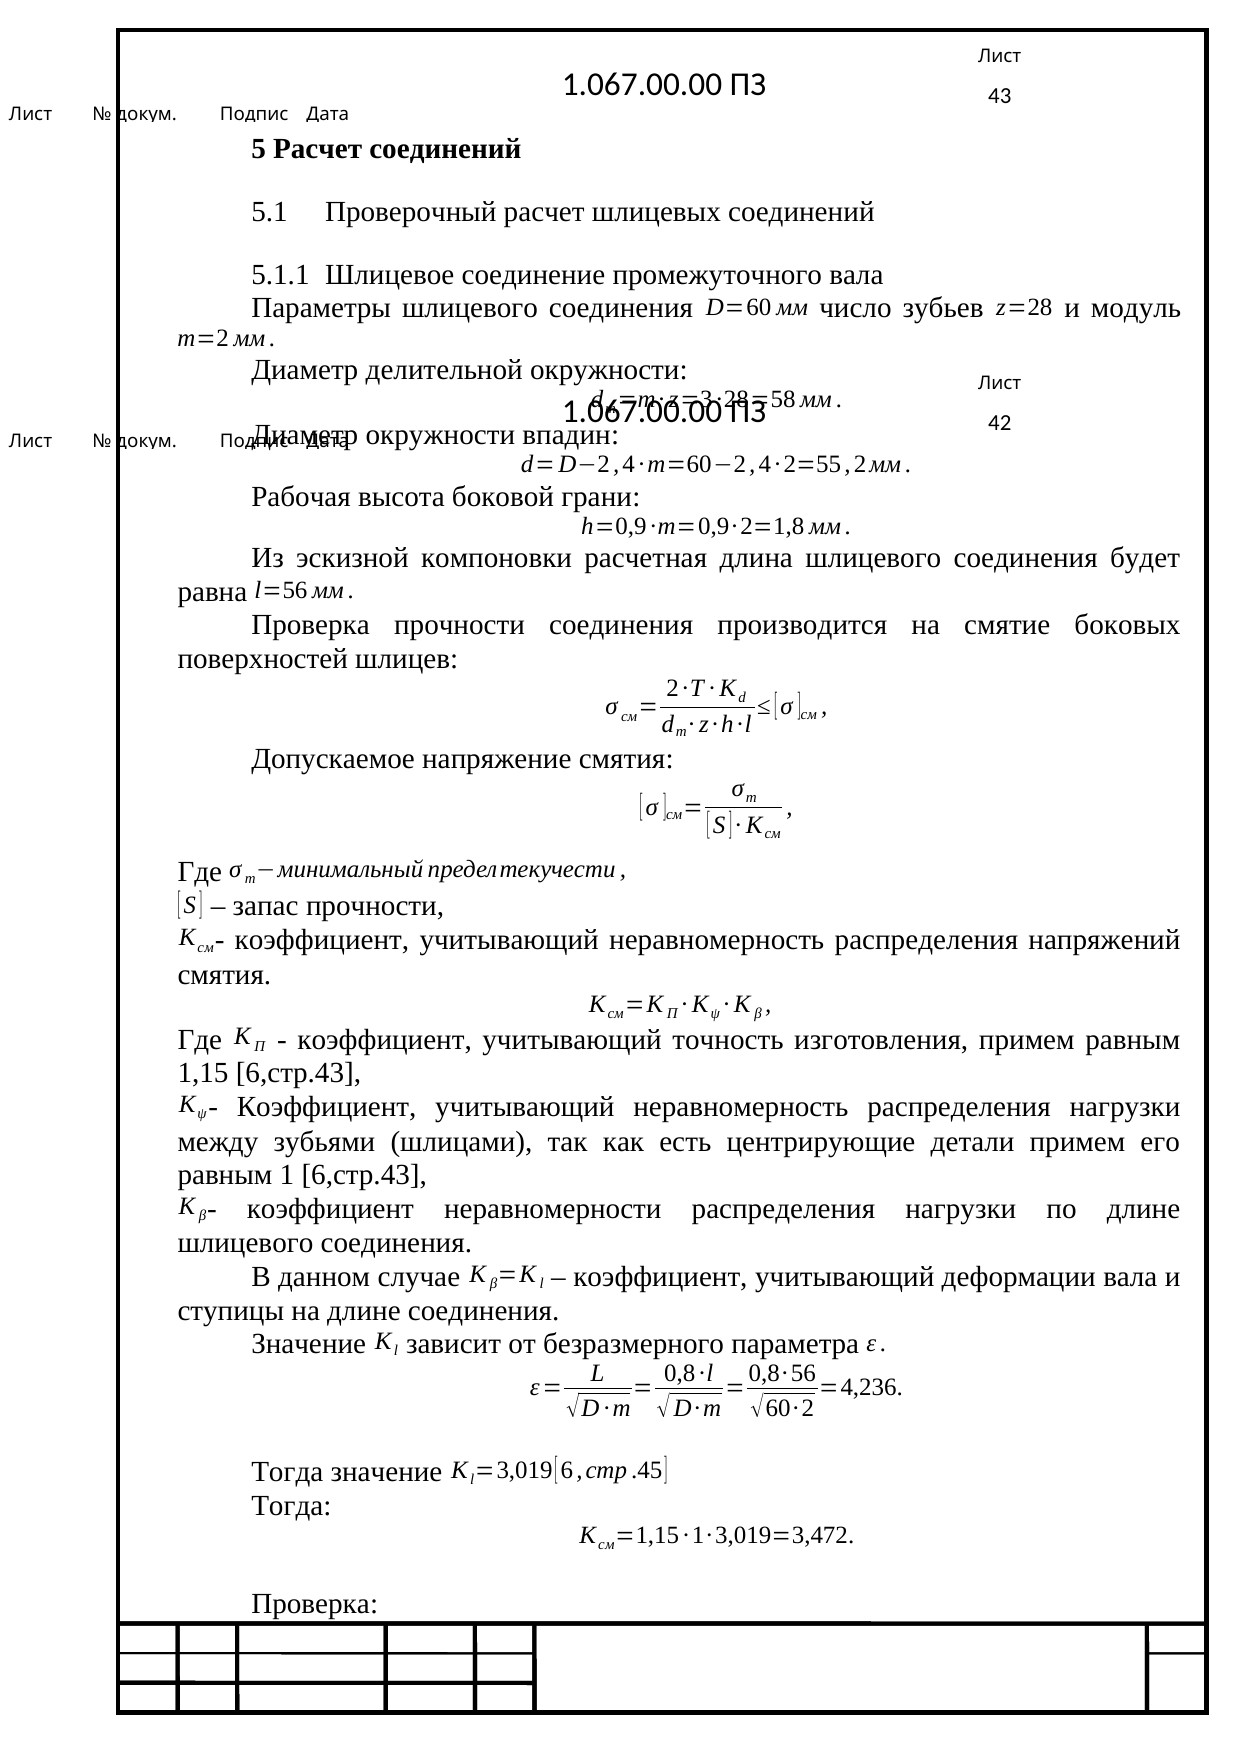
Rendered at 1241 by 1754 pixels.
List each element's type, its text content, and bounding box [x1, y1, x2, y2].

text Тогда: [177, 1488, 1181, 1521]
text Рабочая высота боковой грани: [177, 479, 1181, 512]
text Допускаемое напряжение смятия: [177, 741, 1181, 774]
text - коэффициент неравномерности распределения нагрузки по длине шлицевого соединения. [177, 1191, 1181, 1259]
text Где - коэффициент, учитывающий точность изготовления, примем равным 1,15 [6,стр.43], [177, 1022, 1181, 1089]
text Проверка прочности соединения производится на смятие боковых поверхностей шлицев: [177, 607, 1181, 674]
text Значение зависит от безразмерного параметра [177, 1326, 1181, 1360]
text Параметры шлицевого соединения число зубьев и модуль [177, 291, 1181, 352]
text - Коэффициент, учитывающий неравномерность распределения нагрузки между зубьями (шлицами), так как есть центрирующие детали примем его равным 1 [6,стр.43], [177, 1089, 1181, 1191]
subtitle 5 Расчет соединений [177, 132, 1181, 165]
text Диаметр окружности впадин: [177, 417, 1181, 451]
text Из эскизной компоновки расчетная длина шлицевого соединения будет равна [177, 540, 1181, 607]
text - коэффициент, учитывающий неравномерность распределения напряжений смятия. [177, 922, 1181, 991]
text Диаметр делительной окружности: [177, 352, 1181, 386]
text Проверка: [177, 1586, 1181, 1620]
text Где [177, 854, 1181, 888]
subtitle 5.1.1 Шлицевое соединение промежуточного вала [177, 257, 1181, 291]
text – запас прочности, [177, 888, 1181, 922]
subtitle 5.1 Проверочный расчет шлицевых соединений [177, 194, 1181, 228]
text В данном случае – коэффициент, учитывающий деформации вала и ступицы на длине соединения. [177, 1259, 1181, 1326]
text Тогда значение [177, 1454, 1181, 1488]
